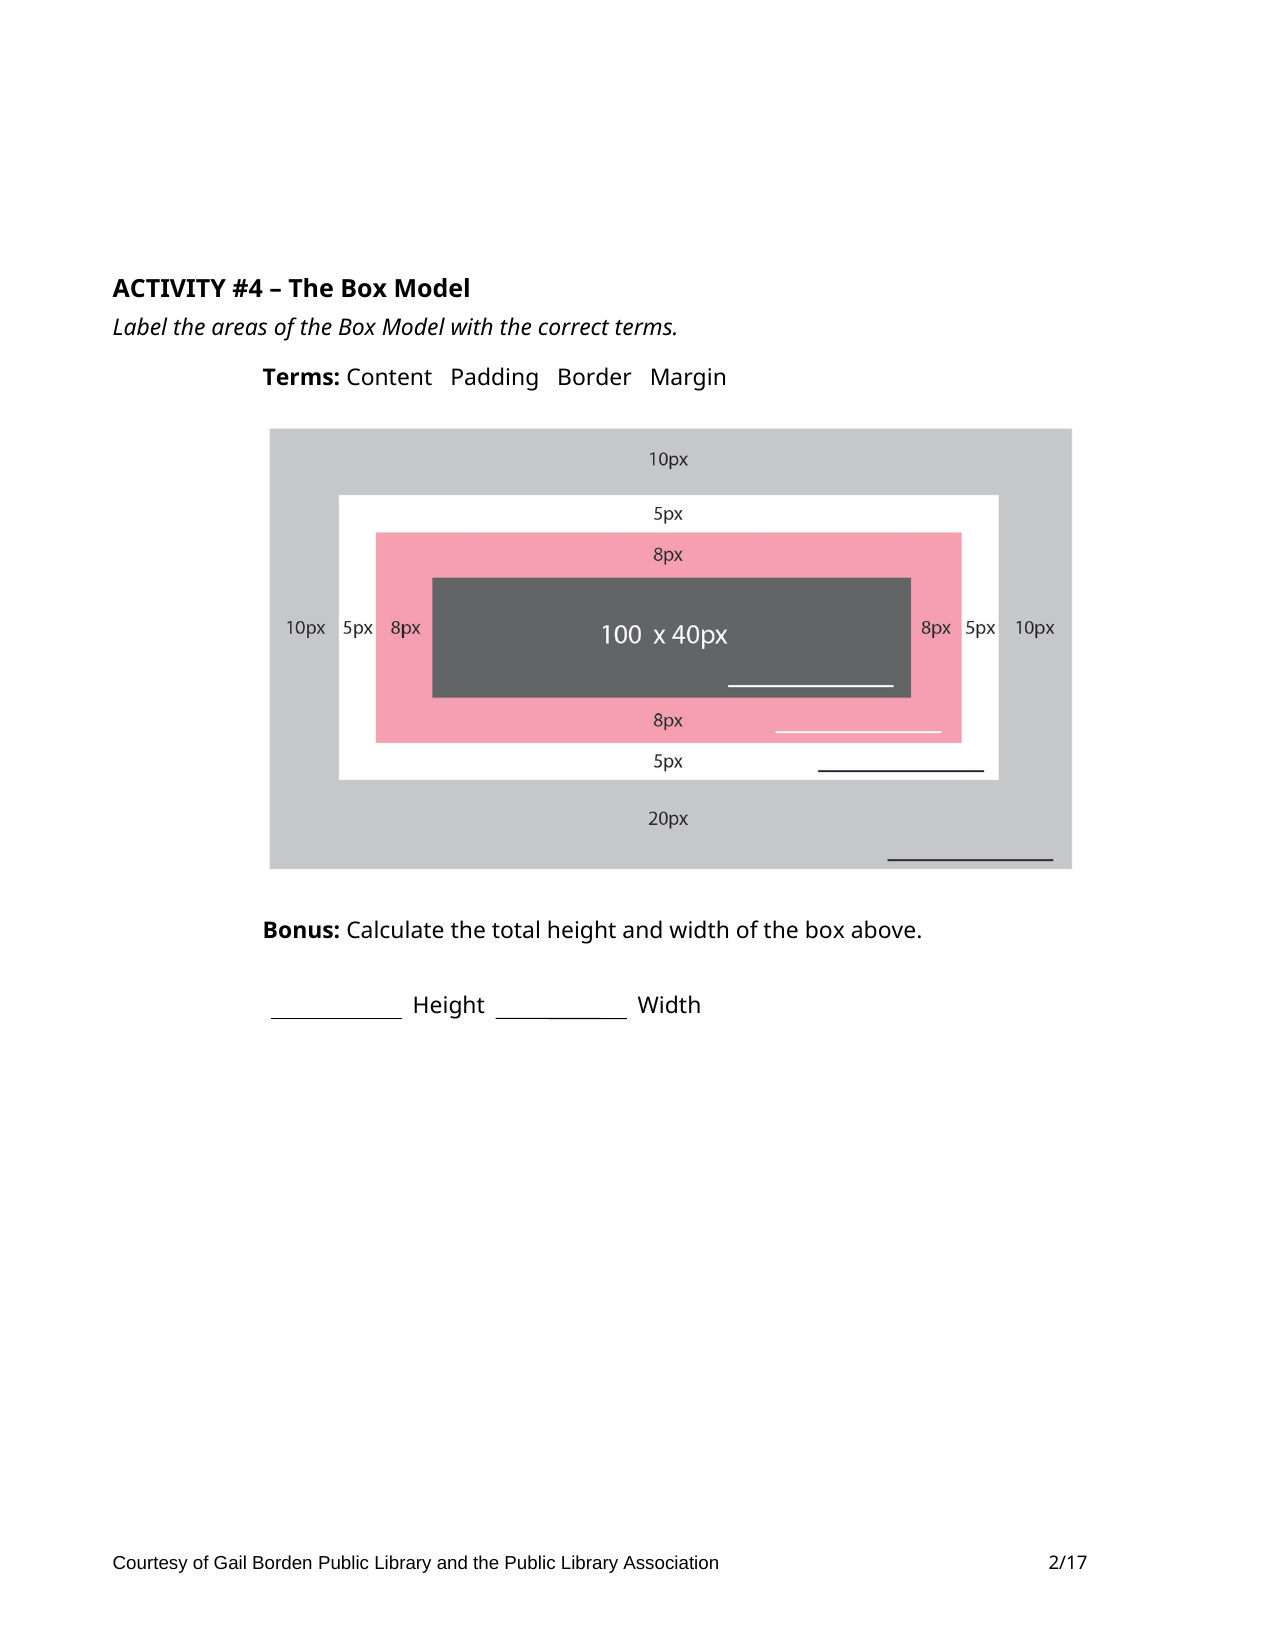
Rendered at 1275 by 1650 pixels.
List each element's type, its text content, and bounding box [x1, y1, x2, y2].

picture [262, 426, 1077, 871]
text Terms: Content Padding Border Margin [262, 361, 1162, 421]
text Bonus: Calculate the total height and width of the box above. [262, 914, 1162, 945]
text Label the areas of the Box Model with the correct terms. [112, 311, 1162, 342]
text ACTIVITY #4 – The Box Model [112, 271, 1162, 305]
text Height Width [262, 989, 1162, 1020]
